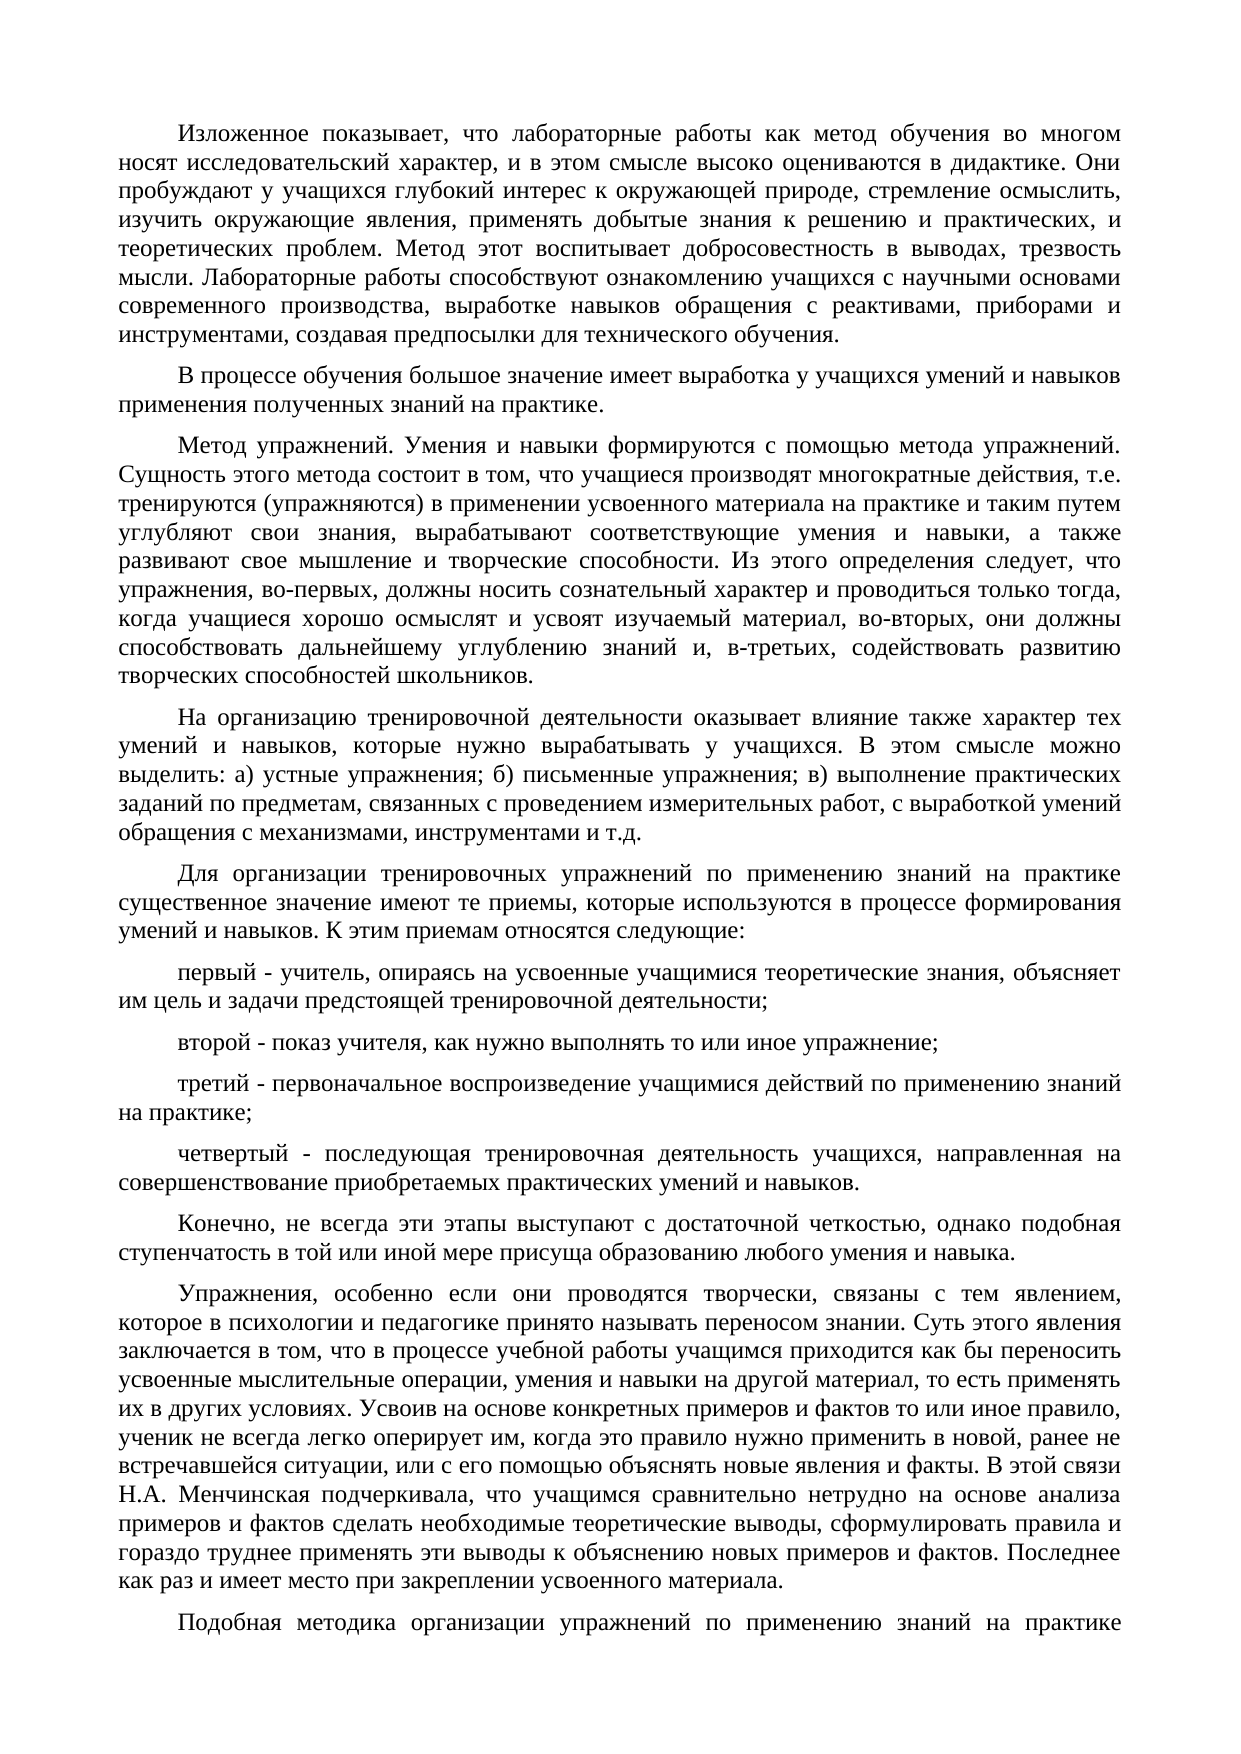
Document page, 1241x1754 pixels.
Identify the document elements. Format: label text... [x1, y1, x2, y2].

text Конечно, не всегда эти этапы выступают с достаточной четкостью, однако подобная ступенчатость в той или иной мере присуща образованию любого умения и навыка. [118, 1208, 1122, 1266]
text Метод упражнений. Умения и навыки формируются с помощью метода упражнений. Сущность этого метода состоит в том, что учащиеся производят многократные действия, т.е. тренируются (упражняются) в применении усвоенного материала на практике и таким путем углубляют свои знания, вырабатывают соответствующие умения и навыки, а также развивают свое мышление и творческие способности. Из этого определения следует, что упражнения, во-первых, должны носить сознательный характер и проводиться только тогда, когда учащиеся хорошо осмыслят и усвоят изучаемый материал, во-вторых, они должны способствовать дальнейшему углублению знаний и, в-третьих, содействовать развитию творческих способностей школьников. [118, 431, 1122, 689]
text третий - первоначальное воспроизведение учащимися действий по применению знаний на практике; [118, 1068, 1122, 1126]
text На организацию тренировочной деятельности оказывает влияние также характер тех умений и навыков, которые нужно вырабатывать у учащихся. В этом смысле можно выделить: а) устные упражнения; б) письменные упражнения; в) выполнение практических заданий по предметам, связанных с проведением измерительных работ, с выработкой умений обращения с механизмами, инструментами и т.д. [118, 702, 1122, 846]
text Для организации тренировочных упражнений по применению знаний на практике существенное значение имеют те приемы, которые используются в процессе формирования умений и навыков. К этим приемам относятся следующие: [118, 858, 1122, 944]
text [118, 1607, 1122, 1636]
text Упражнения, особенно если они проводятся творчески, связаны с тем явлением, которое в психологии и педагогике принято называть переносом знании. Суть этого явления заключается в том, что в процессе учебной работы учащимся приходится как бы переносить усвоенные мыслительные операции, умения и навыки на другой материал, то есть применять их в других условиях. Усвоив на основе конкретных примеров и фактов то или иное правило, ученик не всегда легко оперирует им, когда это правило нужно применить в новой, ранее не встречавшейся ситуации, или с его помощью объяснять новые явления и факты. В этой связи Н.А. Менчинская подчеркивала, что учащимся сравнительно нетрудно на основе анализа примеров и фактов сделать необходимые теоретические выводы, сформулировать правила и гораздо труднее применять эти выводы к объяснению новых примеров и фактов. Последнее как раз и имеет место при закреплении усвоенного материала. [118, 1278, 1122, 1594]
text В процессе обучения большое значение имеет выработка у учащихся умений и навыков применения полученных знаний на практике. [118, 361, 1122, 418]
text второй - показ учителя, как нужно выполнять то или иное упражнение; [118, 1027, 1122, 1056]
text первый - учитель, опираясь на усвоенные учащимися теоретические знания, объясняет им цель и задачи предстоящей тренировочной деятельности; [118, 957, 1122, 1014]
text Изложенное показывает, что лабораторные работы как метод обучения во многом носят исследовательский характер, и в этом смысле высоко оцениваются в дидактике. Они пробуждают у учащихся глубокий интерес к окружающей природе, стремление осмыслить, изучить окружающие явления, применять добытые знания к решению и практических, и теоретических проблем. Метод этот воспитывает добросовестность в выводах, трезвость мысли. Лабораторные работы способствуют ознакомлению учащихся с научными основами современного производства, выработке навыков обращения с реактивами, приборами и инструментами, создавая предпосылки для технического обучения. [118, 118, 1122, 348]
text четвертый - последующая тренировочная деятельность учащихся, направленная на совершенствование приобретаемых практических умений и навыков. [118, 1138, 1122, 1196]
